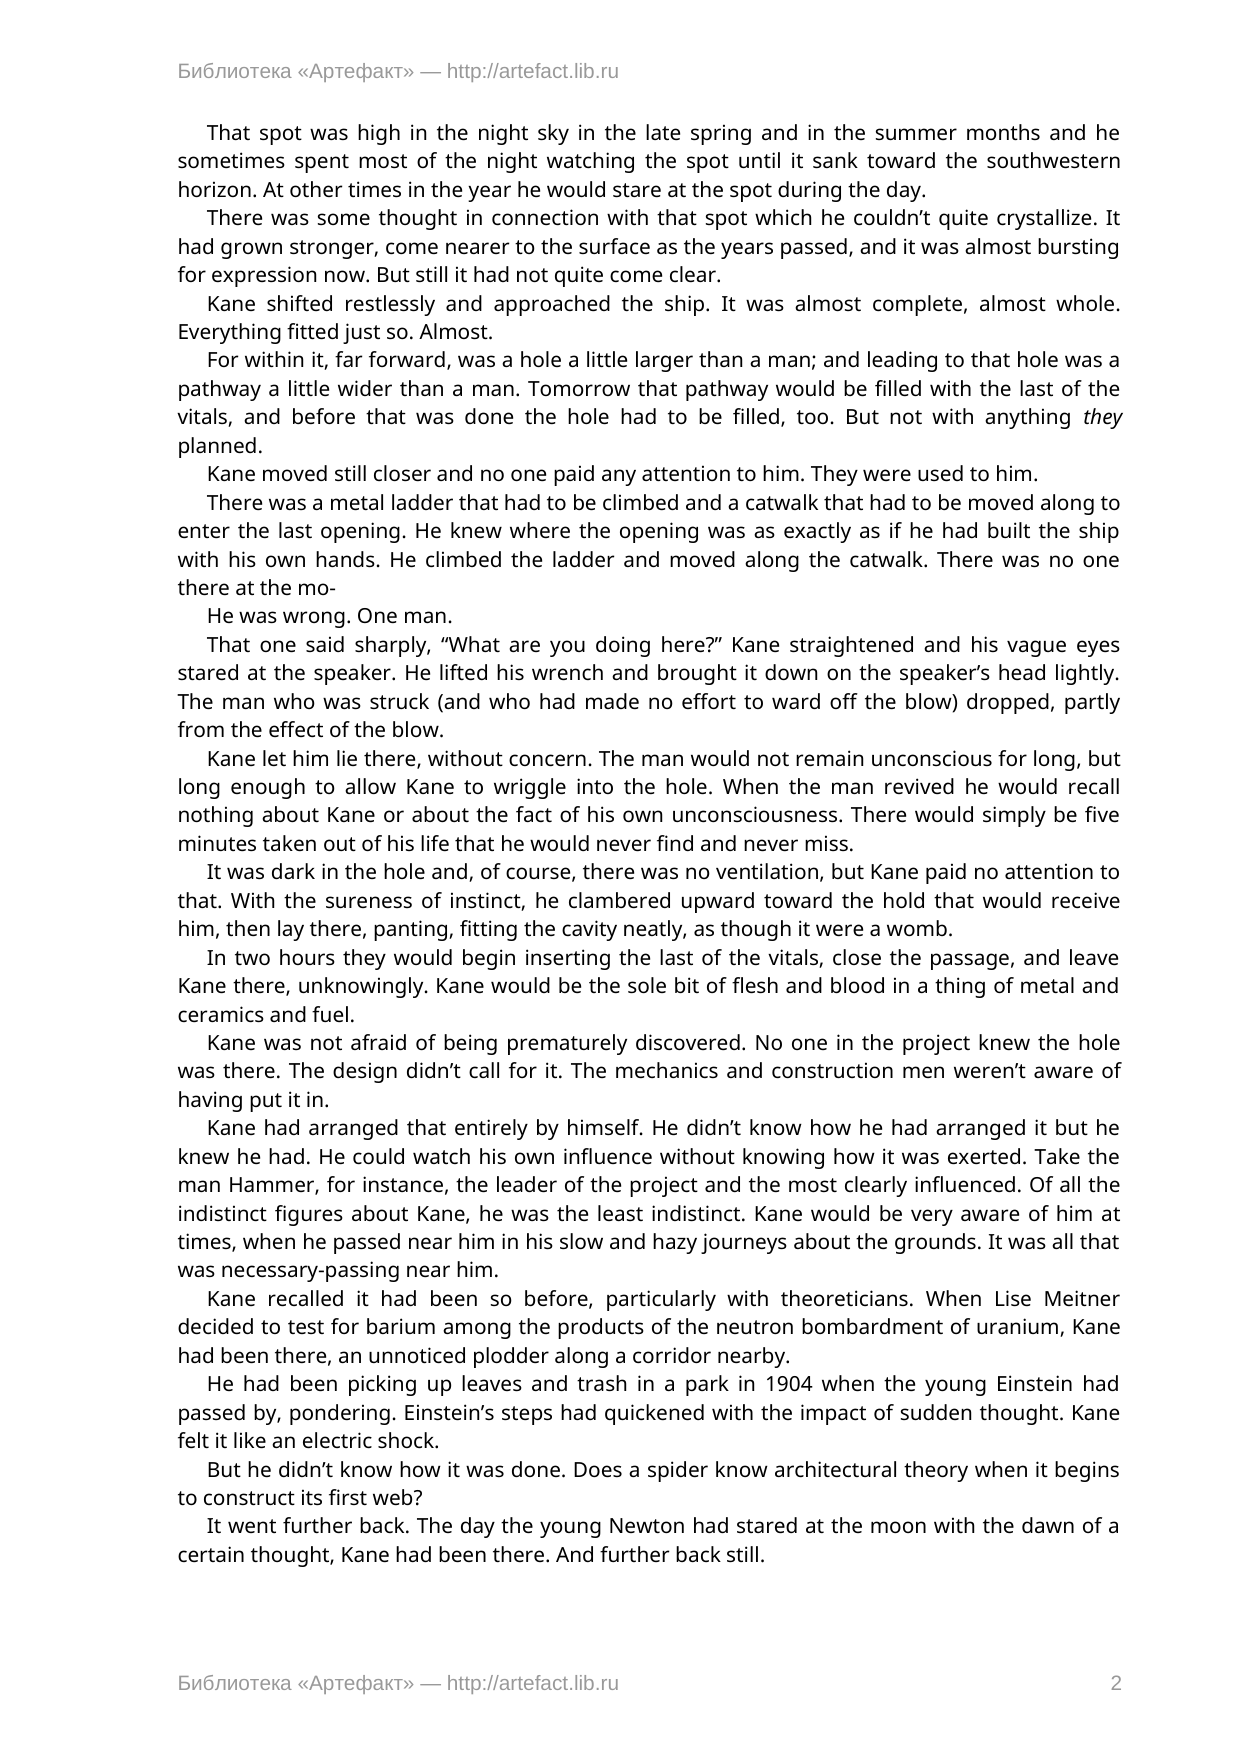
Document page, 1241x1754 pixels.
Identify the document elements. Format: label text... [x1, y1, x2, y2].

text It was dark in the hole and, of course, there was no ventilation, but Kane paid no attention to that. With the sureness of instinct, he clambered upward toward the hold that would receive him, then lay there, panting, fitting the cavity neatly, as though it were a womb. [177, 857, 1122, 943]
text There was a metal ladder that had to be climbed and a catwalk that had to be moved along to enter the last opening. He knew where the opening was as exactly as if he had built the ship with his own hands. He climbed the ladder and moved along the catwalk. There was no one there at the mo- [177, 488, 1122, 602]
text That one said sharply, “What are you doing here?” Kane straightened and his vague eyes stared at the speaker. He lifted his wrench and brought it down on the speaker’s head lightly. The man who was struck (and who had made no effort to ward off the blow) dropped, partly from the effect of the blow. [177, 630, 1122, 744]
text In two hours they would begin inserting the last of the vitals, close the passage, and leave Kane there, unknowingly. Kane would be the sole bit of flesh and blood in a thing of metal and ceramics and fuel. [177, 943, 1122, 1028]
text Kane was not afraid of being prematurely discovered. No one in the project knew the hole was there. The design didn’t call for it. The mechanics and construction men weren’t aware of having put it in. [177, 1028, 1122, 1113]
text Kane had arranged that entirely by himself. He didn’t know how he had arranged it but he knew he had. He could watch his own influence without knowing how it was exerted. Take the man Hammer, for instance, the leader of the project and the most clearly influenced. Of all the indistinct figures about Kane, he was the least indistinct. Kane would be very aware of him at times, when he passed near him in his slow and hazy journeys about the grounds. It was all that was necessary-passing near him. [177, 1113, 1122, 1284]
text But he didn’t know how it was done. Does a spider know architectural theory when it begins to construct its first web? [177, 1455, 1122, 1512]
text That spot was high in the night sky in the late spring and in the summer months and he sometimes spent most of the night watching the spot until it sank toward the southwestern horizon. At other times in the year he would stare at the spot during the day. [177, 118, 1122, 203]
text Kane let him lie there, without concern. The man would not remain unconscious for long, but long enough to allow Kane to wriggle into the hole. When the man revived he would recall nothing about Kane or about the fact of his own unconsciousness. There would simply be five minutes taken out of his life that he would never find and never miss. [177, 744, 1122, 857]
text Kane recalled it had been so before, particularly with theoreticians. When Lise Meitner decided to test for barium among the products of the neutron bombardment of uranium, Kane had been there, an unnoticed plodder along a corridor nearby. [177, 1284, 1122, 1369]
text It went further back. The day the young Newton had stared at the moon with the dawn of a certain thought, Kane had been there. And further back still. [177, 1512, 1122, 1568]
text Kane shifted restlessly and approached the ship. It was almost complete, almost whole. Everything fitted just so. Almost. [177, 289, 1122, 346]
text Kane moved still closer and no one paid any attention to him. They were used to him. [177, 459, 1122, 488]
text There was some thought in connection with that spot which he couldn’t quite crystallize. It had grown stronger, come nearer to the surface as the years passed, and it was almost bursting for expression now. But still it had not quite come clear. [177, 203, 1122, 289]
text He was wrong. One man. [177, 602, 1122, 630]
text For within it, far forward, was a hole a little larger than a man; and leading to that hole was a pathway a little wider than a man. Tomorrow that pathway would be filled with the last of the vitals, and before that was done the hole had to be filled, too. But not with anything they planned. [177, 346, 1122, 459]
text He had been picking up leaves and trash in a park in 1904 when the young Einstein had passed by, pondering. Einstein’s steps had quickened with the impact of sudden thought. Kane felt it like an electric shock. [177, 1369, 1122, 1455]
